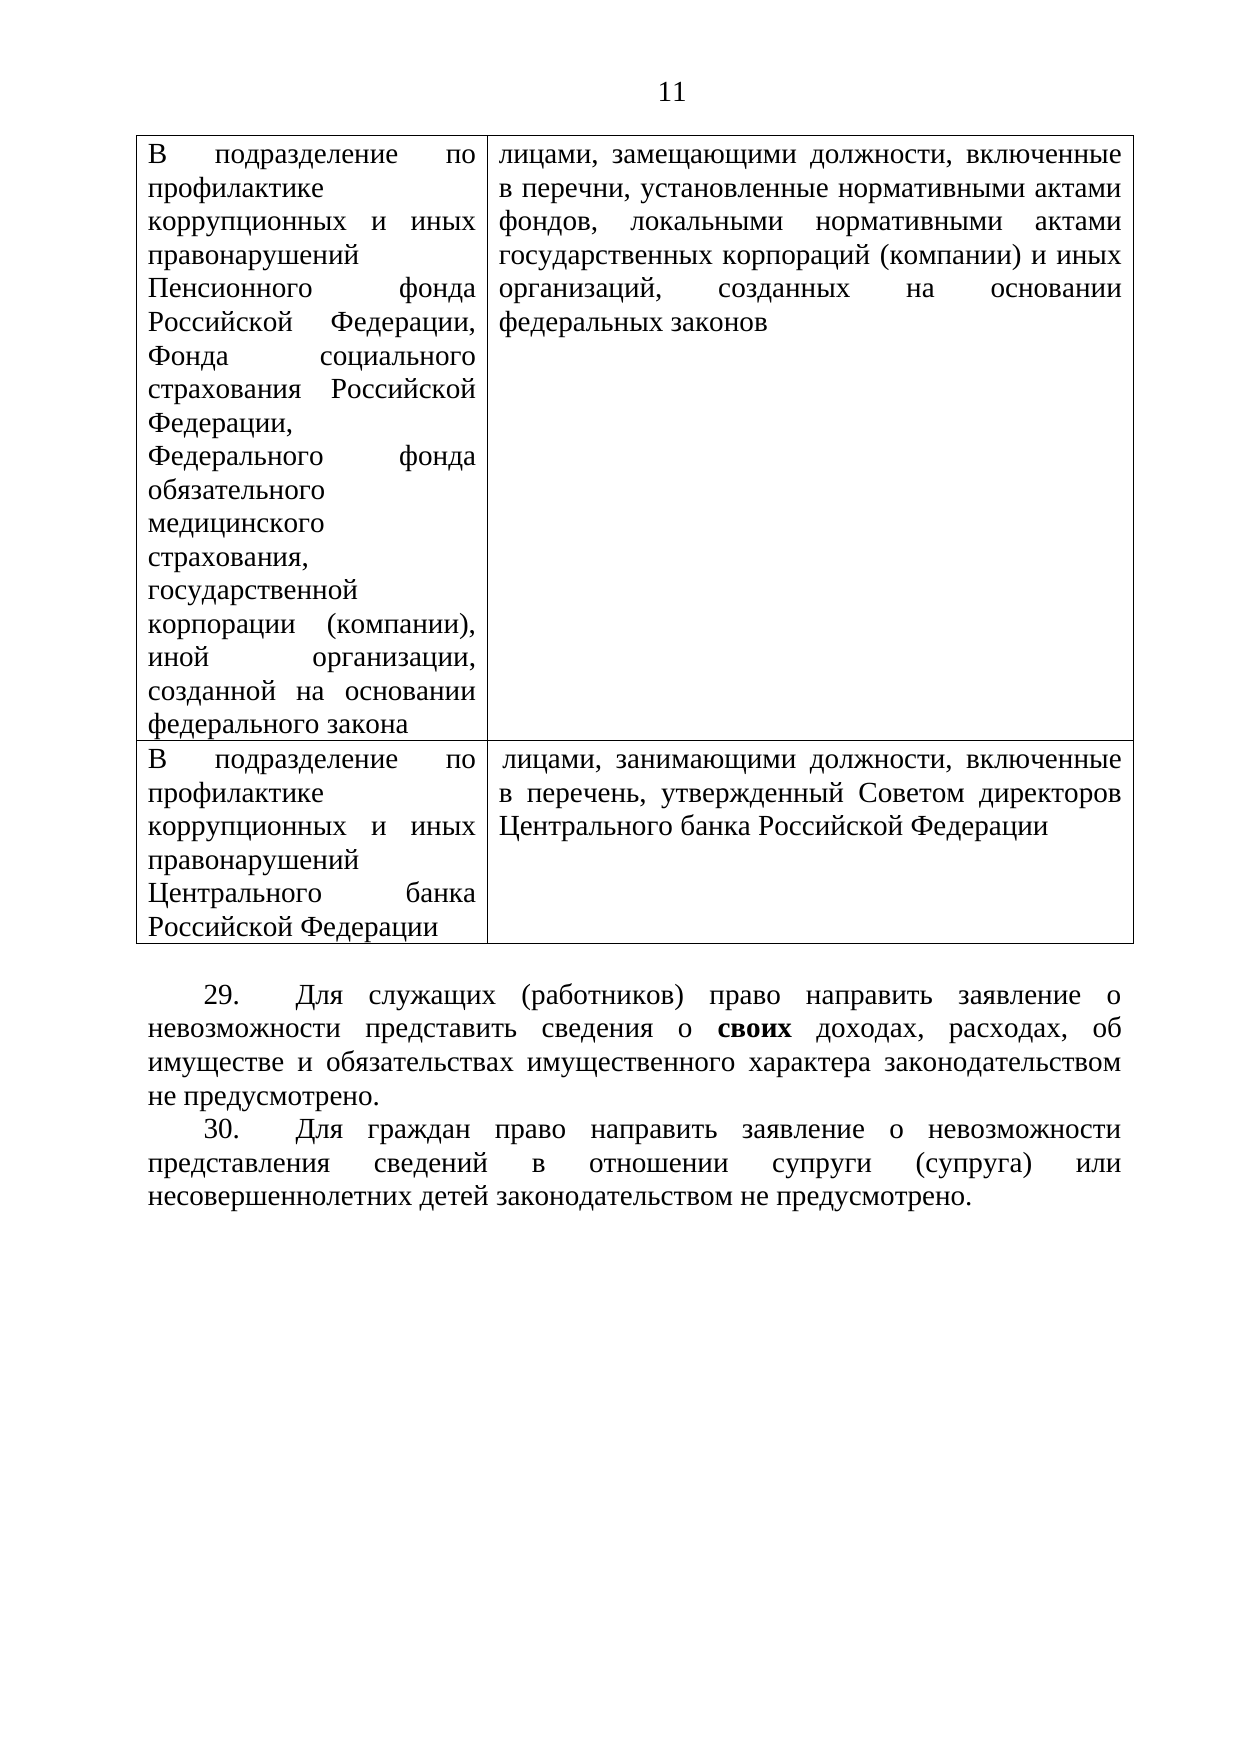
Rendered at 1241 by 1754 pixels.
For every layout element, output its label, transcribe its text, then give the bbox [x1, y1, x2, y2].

table_cell лицами, занимающими должности, включенные в перечень, утвержденный Советом директоров Центрального банка Российской Федерации [488, 741, 1133, 942]
table_cell В подразделение по профилактике коррупционных и иных правонарушений Центрального банка Российской Федерации [137, 741, 487, 942]
list Для граждан право направить заявление о невозможности представления сведений в отношении супруги (супруга) или несовершеннолетних детей законодательством не предусмотрено. [148, 1111, 1122, 1212]
table_cell В подразделение по профилактике коррупционных и иных правонарушений Пенсионного фонда Российской Федерации, Фонда социального страхования Российской Федерации, Федерального фонда обязательного медицинского страхования, государственной корпорации (компании), иной организации, созданной на основании федерального закона [137, 136, 487, 740]
table_cell лицами, замещающими должности, включенные в перечни, установленные нормативными актами фондов, локальными нормативными актами государственных корпораций (компании) и иных организаций, созданных на основании федеральных законов [488, 136, 1133, 740]
list Для служащих (работников) право направить заявление о невозможности представить сведения о своих доходах, расходах, об имуществе и обязательствах имущественного характера законодательством не предусмотрено. [148, 977, 1122, 1111]
